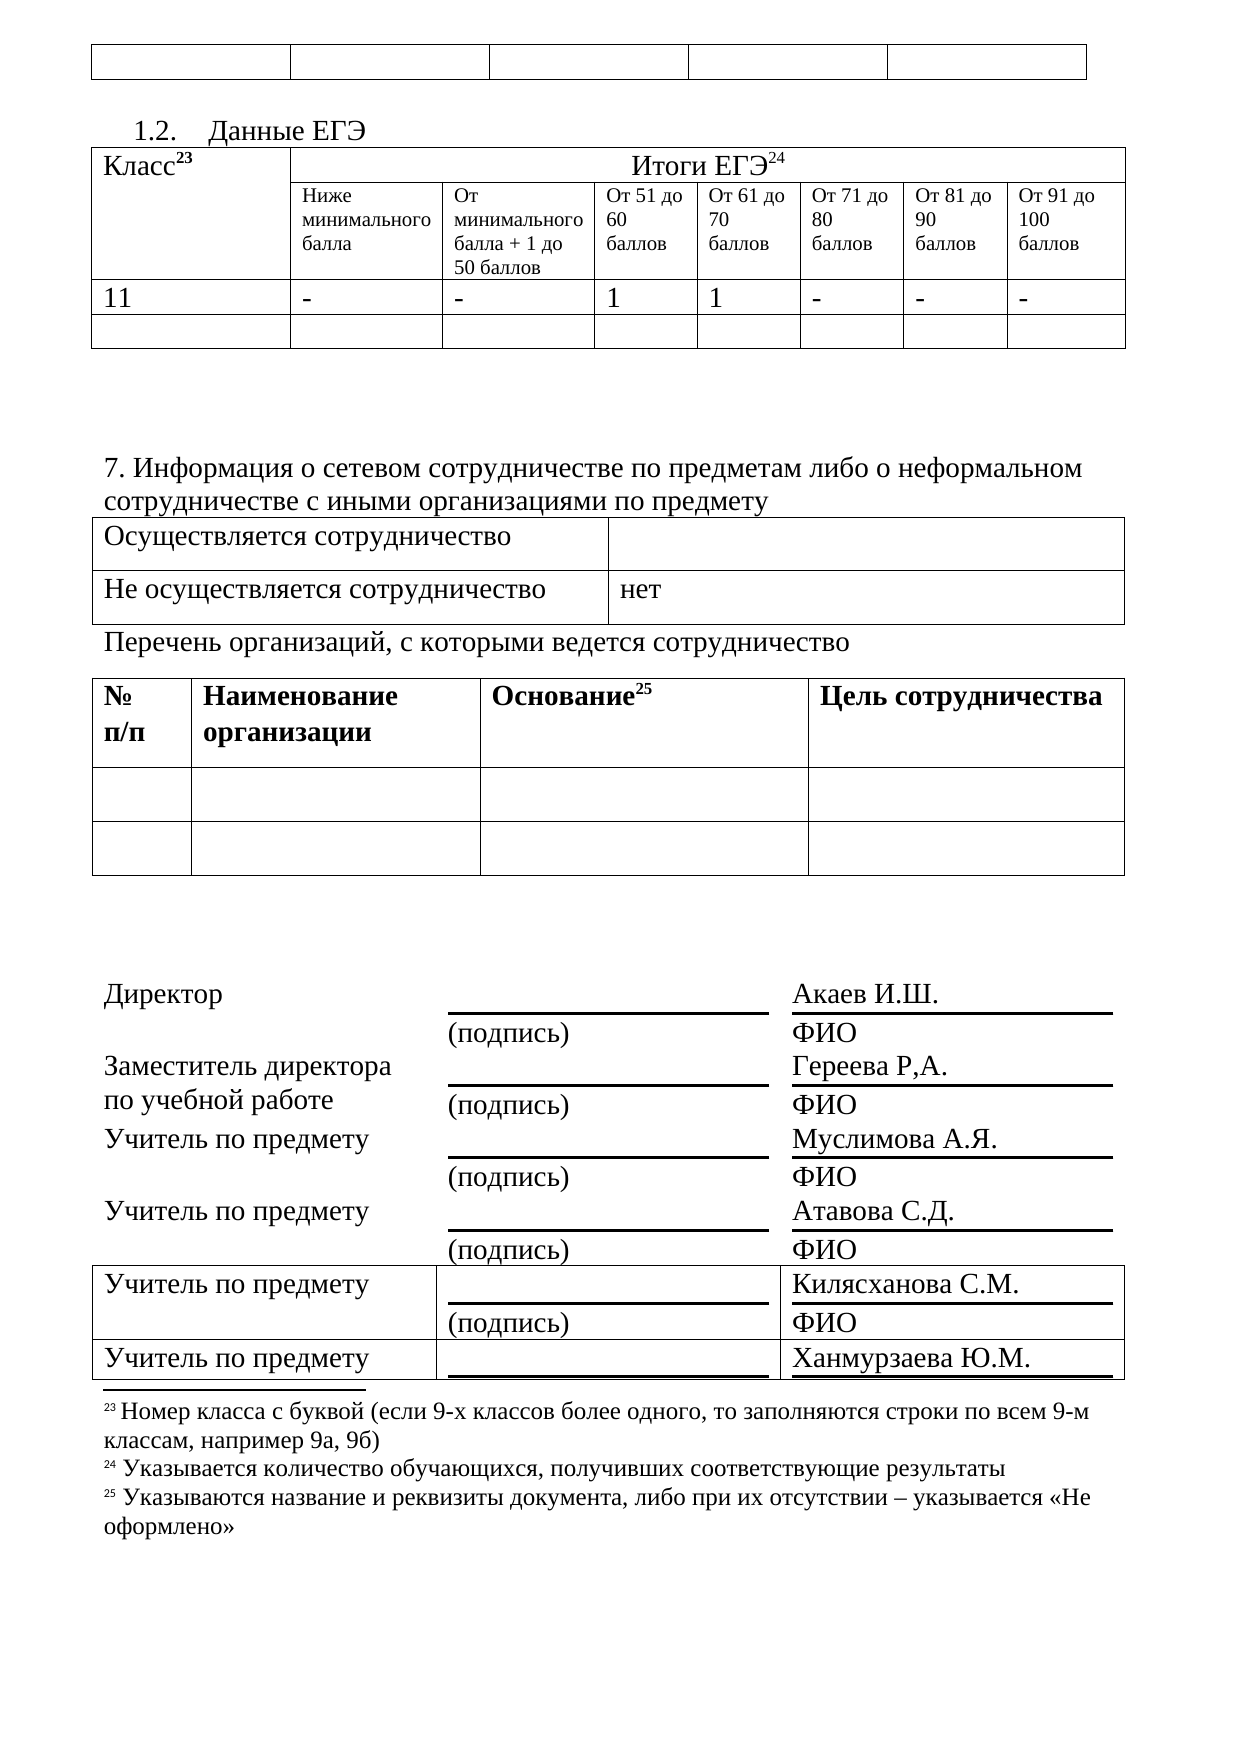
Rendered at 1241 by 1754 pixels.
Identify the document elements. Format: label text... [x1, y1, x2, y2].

table_cell Гереева Р,А. ФИО [781, 1049, 1125, 1121]
table_cell - [291, 280, 442, 313]
table_cell 11 [92, 280, 290, 313]
table_cell Заместитель директора по учебной работе [92, 1049, 436, 1121]
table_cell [781, 1340, 1124, 1378]
table_cell От 81 до 90 баллов [904, 183, 1007, 279]
table_cell [291, 45, 489, 79]
table_cell Ниже минимального балла [291, 183, 442, 279]
table_cell - [1008, 280, 1125, 313]
table_cell [1008, 315, 1125, 348]
table_header Основание [481, 679, 808, 767]
table_cell - [443, 280, 594, 313]
table_header Цель сотрудничества [809, 679, 1124, 767]
table_cell (подпись) [436, 1193, 781, 1265]
table_cell [93, 822, 191, 874]
table_cell Учитель по предмету [92, 1121, 436, 1193]
table_cell [481, 768, 808, 821]
table_cell [809, 768, 1124, 821]
table_cell Учитель по предмету [92, 1193, 436, 1265]
table_cell От 71 до 80 баллов [801, 183, 903, 279]
table_cell [904, 315, 1007, 348]
table_cell [809, 822, 1124, 874]
table_cell [192, 768, 480, 821]
list Данные ЕГЭ [133, 113, 1152, 147]
table_cell Учитель по предмету [93, 1340, 436, 1378]
table_cell (подпись) [437, 1340, 780, 1378]
text 7. Информация о сетевом сотрудничестве по предметам либо о неформальном сотрудничестве с иными организациями по предмету [103, 450, 1152, 517]
table_cell [801, 315, 903, 348]
table_header Наименование организации [192, 679, 480, 767]
table_cell [490, 45, 688, 79]
table_header (подпись) [436, 976, 781, 1048]
table_cell 1 [595, 280, 697, 313]
table_cell - [801, 280, 903, 313]
table_cell [595, 315, 697, 348]
table_cell Муслимова А.Я. ФИО [781, 1121, 1125, 1193]
table_cell Килясханова С.М. ФИО [781, 1266, 1124, 1339]
table_cell [92, 45, 290, 79]
table_cell [93, 768, 191, 821]
table_header Директор [92, 976, 436, 1048]
table_cell От минимального балла + 1 до 50 баллов [443, 183, 594, 279]
table_cell [888, 45, 1086, 79]
table_cell От 91 до 100 баллов [1008, 183, 1125, 279]
table_cell [443, 315, 594, 348]
table_cell Атавова С.Д. ФИО [781, 1193, 1125, 1265]
table_header Акаев И.Ш. ФИО [781, 976, 1125, 1048]
table_cell [689, 45, 887, 79]
table_cell нет [609, 571, 1124, 623]
table_cell - [904, 280, 1007, 313]
table_cell [291, 315, 442, 348]
table_cell От 61 до 70 баллов [698, 183, 800, 279]
table_cell Не осуществляется сотрудничество [93, 571, 608, 623]
table_cell (подпись) [436, 1049, 781, 1121]
text Перечень организаций, с которыми ведется сотрудничество [103, 624, 1152, 658]
table_cell [192, 822, 480, 874]
table_cell (подпись) [437, 1266, 780, 1339]
table_cell [92, 315, 290, 348]
table_cell (подпись) [436, 1121, 781, 1193]
table_cell Учитель по предмету [93, 1266, 436, 1339]
table_header Итоги ЕГЭ [291, 148, 1125, 182]
table_cell [481, 822, 808, 874]
table_cell 1 [698, 280, 800, 313]
table_header Класс [92, 148, 290, 279]
table_header [609, 518, 1124, 570]
table_cell [698, 315, 800, 348]
table_cell От 51 до 60 баллов [595, 183, 697, 279]
table_header Осуществляется сотрудничество [93, 518, 608, 570]
table_header № п/п [93, 679, 191, 767]
